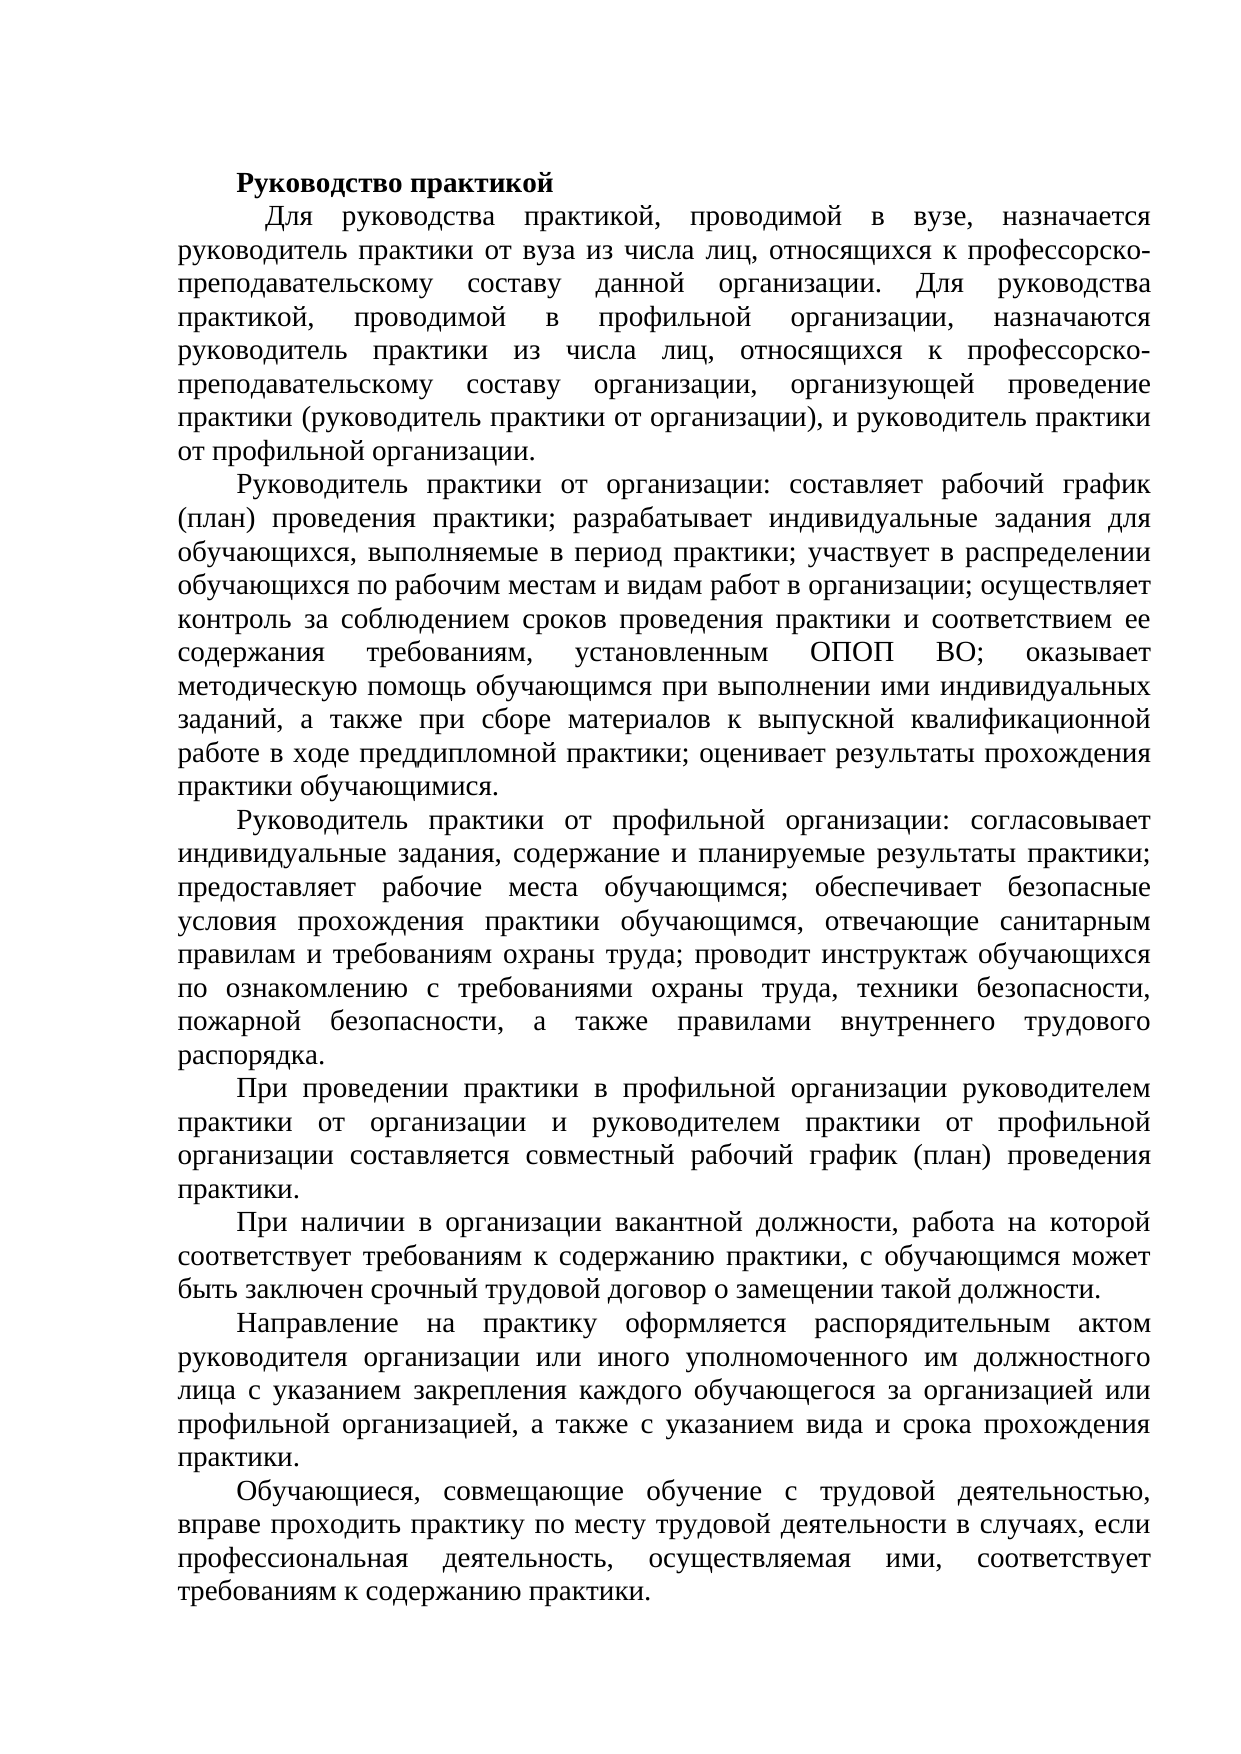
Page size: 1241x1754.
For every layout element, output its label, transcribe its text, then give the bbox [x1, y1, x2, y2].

text Направление на практику оформляется распорядительным актом руководителя организации или иного уполномоченного им должностного лица с указанием закрепления каждого обучающегося за организацией или профильной организацией, а также с указанием вида и срока прохождения практики. [177, 1305, 1152, 1473]
text При наличии в организации вакантной должности, работа на которой соответствует требованиям к содержанию практики, с обучающимся может быть заключен срочный трудовой договор о замещении такой должности. [177, 1204, 1152, 1305]
text Для руководства практикой, проводимой в вузе, назначается руководитель практики от вуза из числа лиц, относящихся к профессорско-преподавательскому составу данной организации. Для руководства практикой, проводимой в профильной организации, назначаются руководитель практики из числа лиц, относящихся к профессорско-преподавательскому составу организации, организующей проведение практики (руководитель практики от организации), и руководитель практики от профильной организации. [177, 198, 1152, 467]
text При проведении практики в профильной организации руководителем практики от организации и руководителем практики от профильной организации составляется совместный рабочий график (план) проведения практики. [177, 1070, 1152, 1204]
text Руководство практикой [177, 165, 1152, 198]
text Руководитель практики от профильной организации: согласовывает индивидуальные задания, содержание и планируемые результаты практики; предоставляет рабочие места обучающимся; обеспечивает безопасные условия прохождения практики обучающимся, отвечающие санитарным правилам и требованиям охраны труда; проводит инструктаж обучающихся по ознакомлению с требованиями охраны труда, техники безопасности, пожарной безопасности, а также правилами внутреннего трудового распорядка. [177, 802, 1152, 1070]
text Руководитель практики от организации: составляет рабочий график (план) проведения практики; разрабатывает индивидуальные задания для обучающихся, выполняемые в период практики; участвует в распределении обучающихся по рабочим местам и видам работ в организации; осуществляет контроль за соблюдением сроков проведения практики и соответствием ее содержания требованиям, установленным ОПОП ВО; оказывает методическую помощь обучающимся при выполнении ими индивидуальных заданий, а также при сборе материалов к выпускной квалификационной работе в ходе преддипломной практики; оценивает результаты прохождения практики обучающимися. [177, 467, 1152, 802]
text Обучающиеся, совмещающие обучение с трудовой деятельностью, вправе проходить практику по месту трудовой деятельности в случаях, если профессиональная деятельность, осуществляемая ими, соответствует требованиям к содержанию практики. [177, 1473, 1152, 1607]
